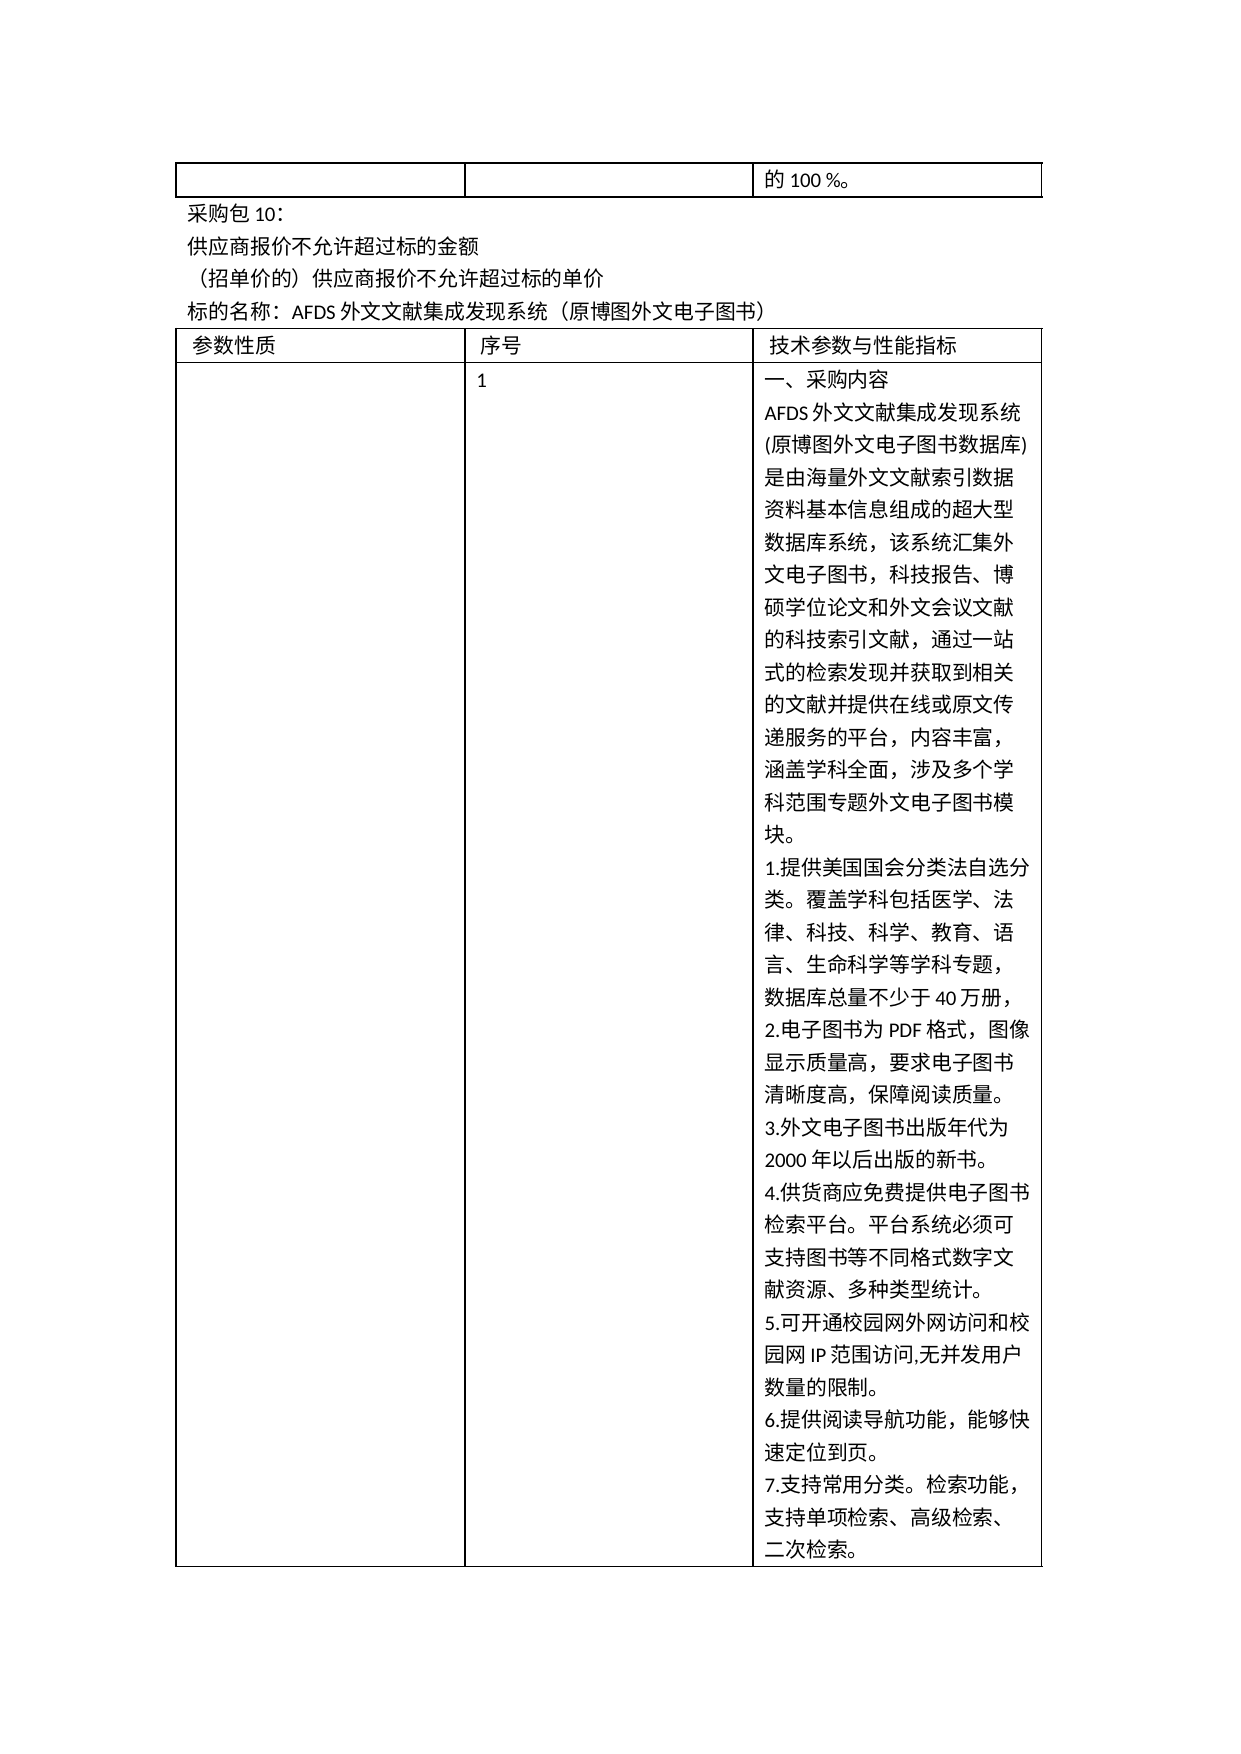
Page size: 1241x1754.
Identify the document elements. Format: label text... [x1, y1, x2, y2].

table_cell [754, 363, 1041, 1566]
table_cell 1 [466, 164, 752, 196]
table_cell 1 [466, 363, 752, 1566]
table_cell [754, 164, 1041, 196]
table_header 技术参数与性能指标 [754, 329, 1041, 362]
text （招单价的）供应商报价不允许超过标的单价 [187, 263, 1053, 295]
text 供应商报价不允许超过标的金额 [187, 230, 1053, 263]
text 标的名称：AFDS外文文献集成发现系统（原博图外文电子图书） [187, 295, 1053, 328]
text 采购包10： [187, 198, 1053, 230]
table_cell [177, 363, 464, 1566]
table_header 序号 [466, 329, 752, 362]
table_cell [177, 164, 464, 196]
table_header 参数性质 [177, 329, 464, 362]
